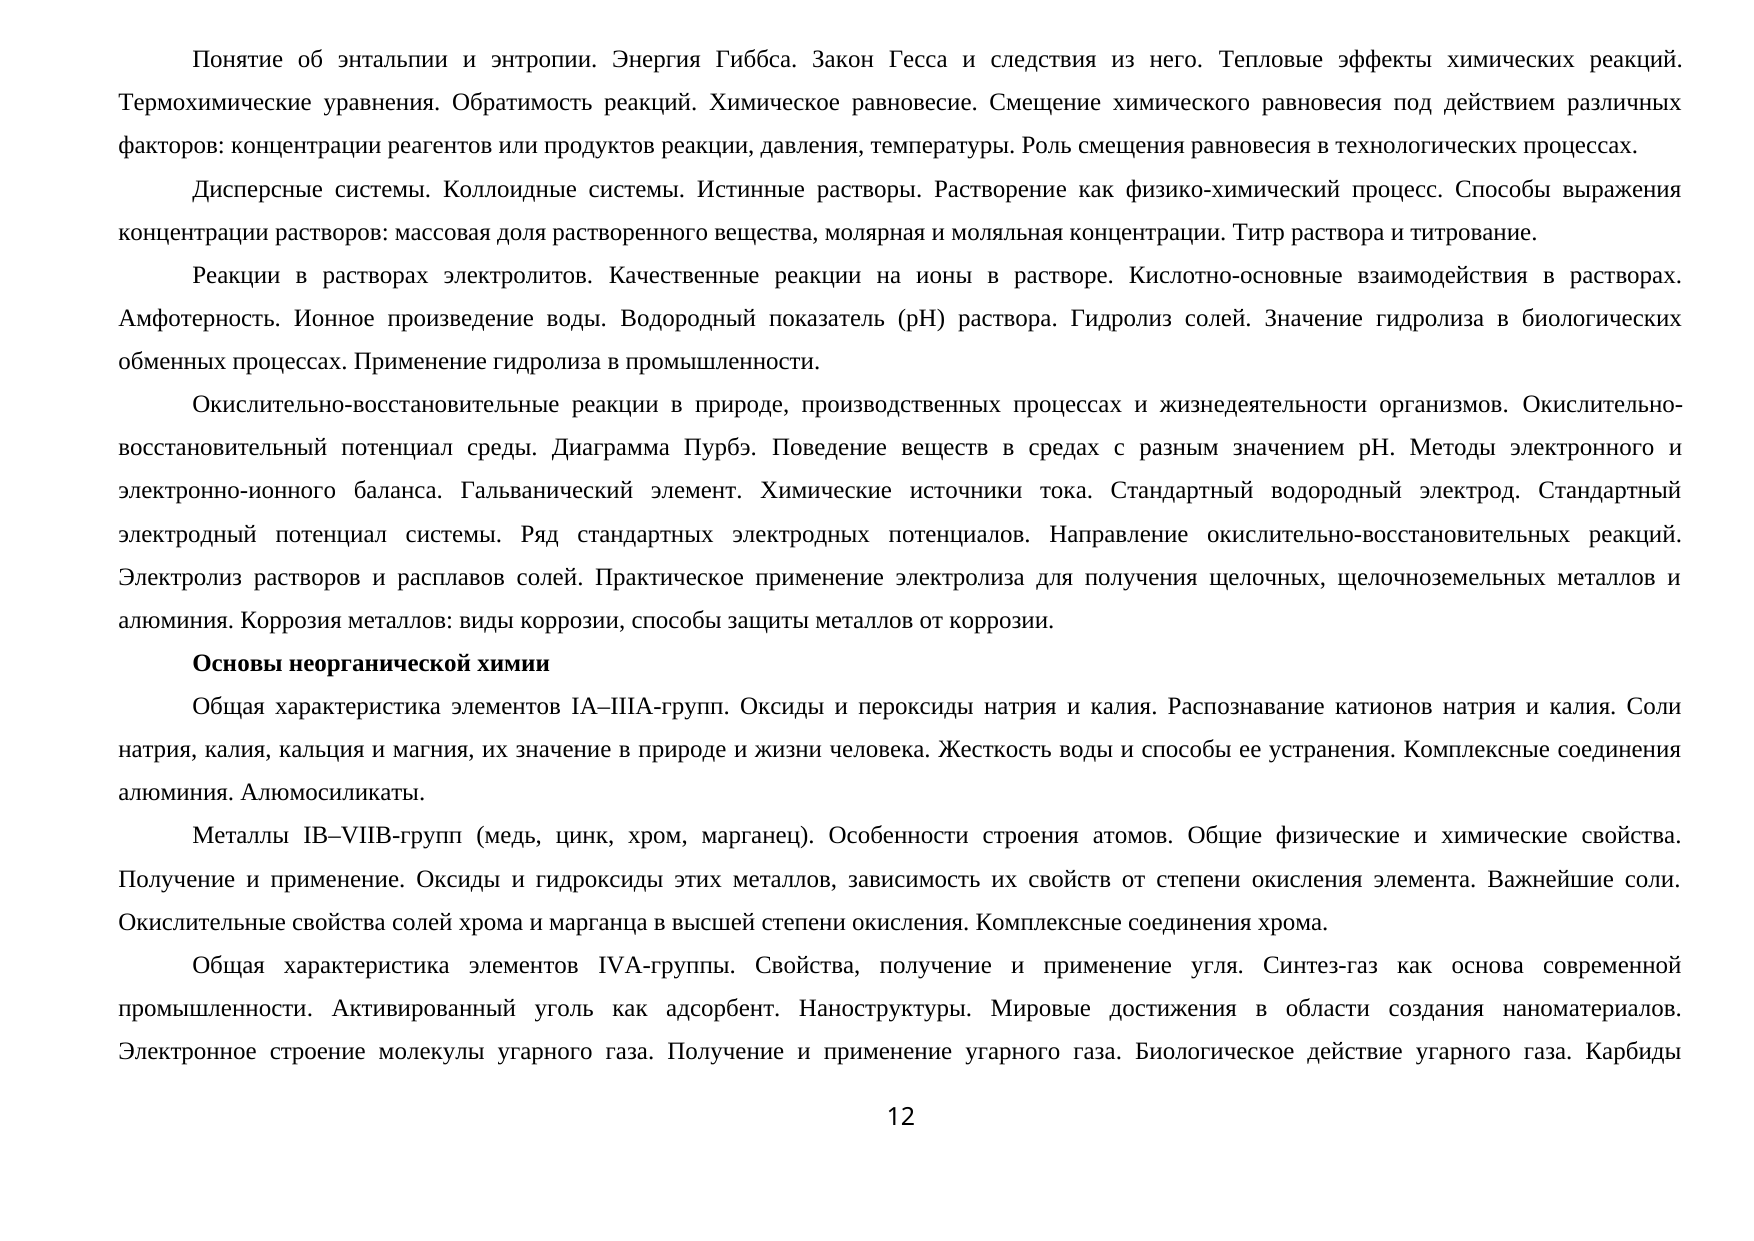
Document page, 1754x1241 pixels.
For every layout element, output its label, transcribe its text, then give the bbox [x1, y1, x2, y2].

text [118, 950, 1683, 1065]
text Реакции в растворах электролитов. Качественные реакции на ионы в растворе. Кислотно-основные взаимодействия в растворах. Амфотерность. Ионное произведение воды. Водородный показатель (pH) раствора. Гидролиз солей. Значение гидролиза в биологических обменных процессах. Применение гидролиза в промышленности. [118, 260, 1683, 375]
text Дисперсные системы. Коллоидные системы. Истинные растворы. Растворение как физико-химический процесс. Способы выражения концентрации растворов: массовая доля растворенного вещества, молярная и моляльная концентрации. Титр раствора и титрование. [118, 174, 1683, 246]
text Основы неорганической химии [118, 648, 1683, 677]
text Общая характеристика элементов IА–IIIA-групп. Оксиды и пероксиды натрия и калия. Распознавание катионов натрия и калия. Соли натрия, калия, кальция и магния, их значение в природе и жизни человека. Жесткость воды и способы ее устранения. Комплексные соединения алюминия. Алюмосиликаты. [118, 691, 1683, 806]
text Понятие об энтальпии и энтропии. Энергия Гиббса. Закон Гесса и следствия из него. Тепловые эффекты химических реакций. Термохимические уравнения. Обратимость реакций. Химическое равновесие. Смещение химического равновесия под действием различных факторов: концентрации реагентов или продуктов реакции, давления, температуры. Роль смещения равновесия в технологических процессах. [118, 44, 1683, 159]
text Металлы IB–VIIB-групп (медь, цинк, хром, марганец). Особенности строения атомов. Общие физические и химические свойства. Получение и применение. Оксиды и гидроксиды этих металлов, зависимость их свойств от степени окисления элемента. Важнейшие соли. Окислительные свойства солей хрома и марганца в высшей степени окисления. Комплексные соединения хрома. [118, 821, 1683, 936]
text Окислительно-восстановительные реакции в природе, производственных процессах и жизнедеятельности организмов. Окислительно-восстановительный потенциал среды. Диаграмма Пурбэ. Поведение веществ в средах с разным значением pH. Методы электронного и электронно-ионного баланса. Гальванический элемент. Химические источники тока. Стандартный водородный электрод. Стандартный электродный потенциал системы. Ряд стандартных электродных потенциалов. Направление окислительно-восстановительных реакций. Электролиз растворов и расплавов солей. Практическое применение электролиза для получения щелочных, щелочноземельных металлов и алюминия. Коррозия металлов: виды коррозии, способы защиты металлов от коррозии. [118, 389, 1683, 634]
